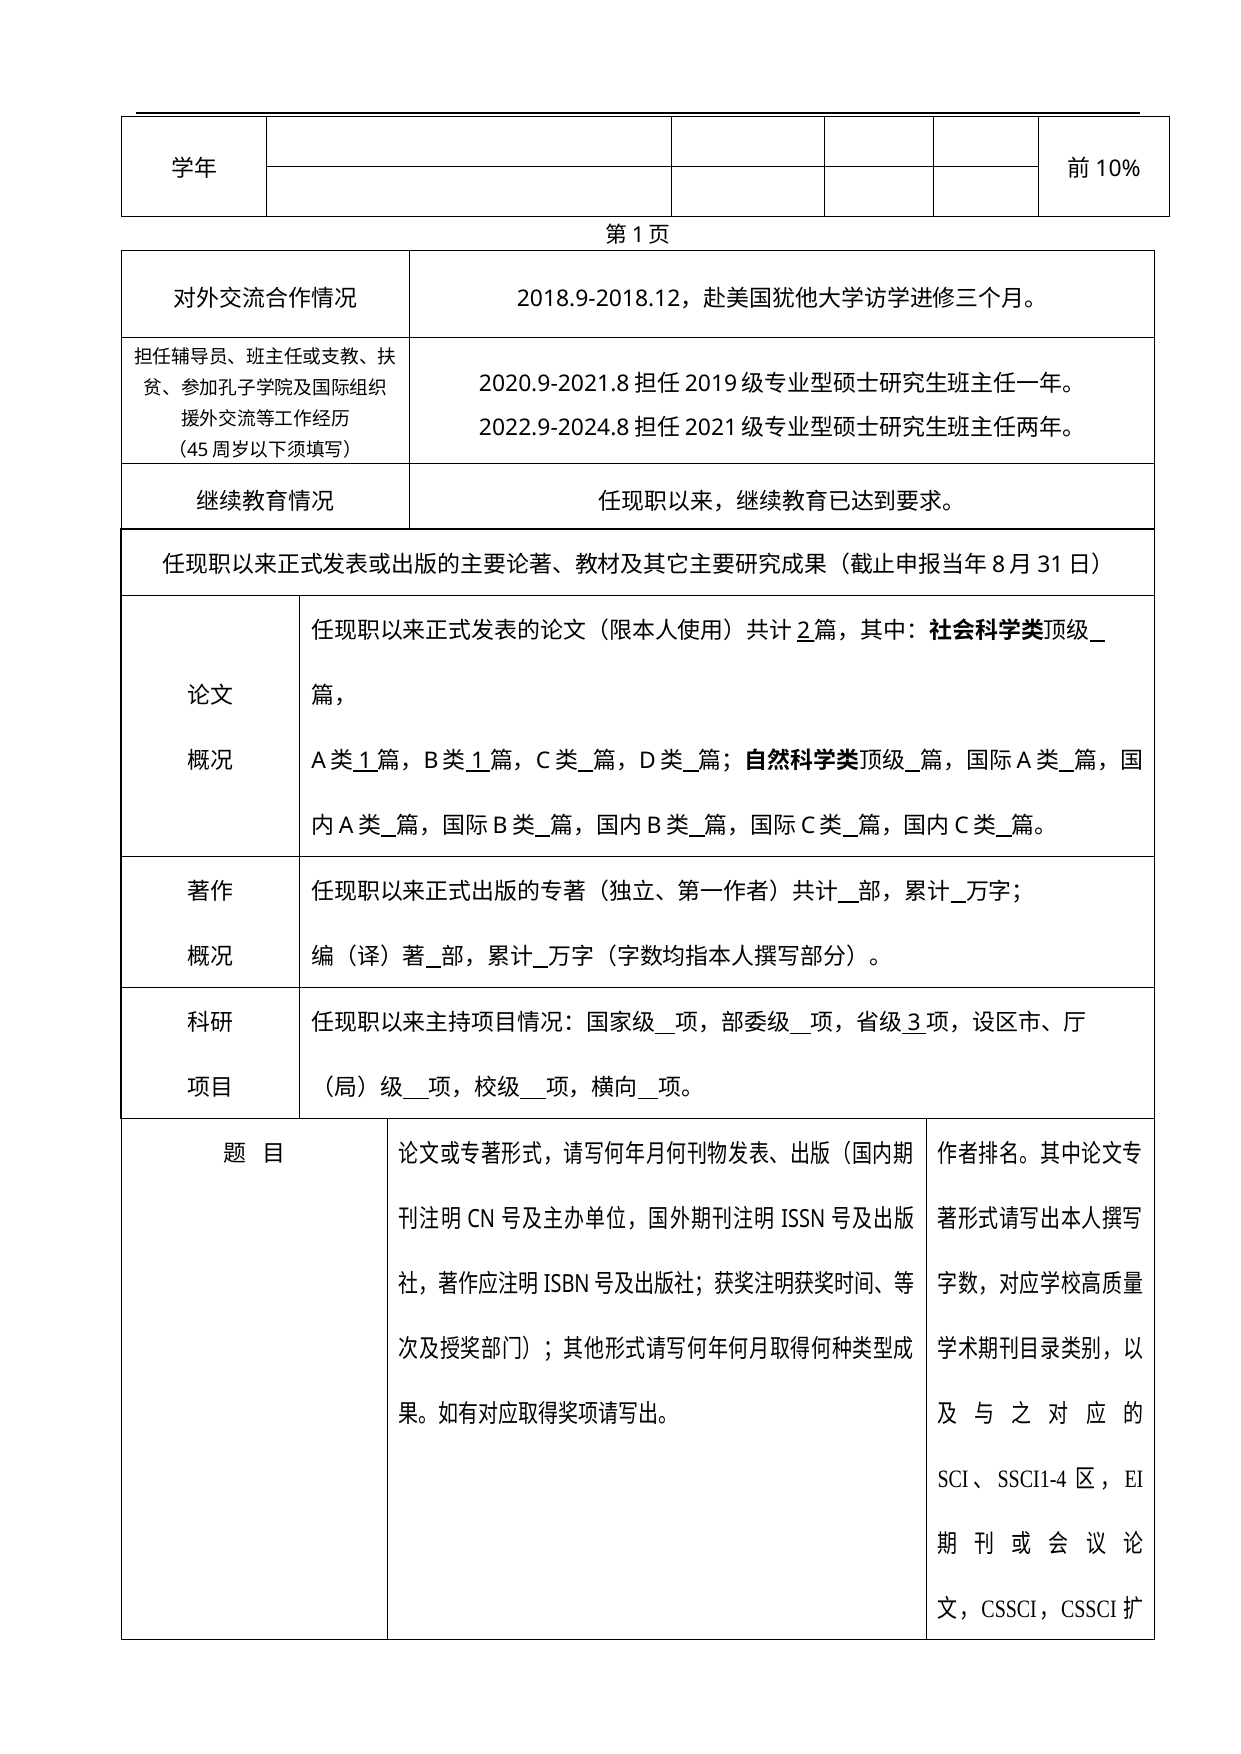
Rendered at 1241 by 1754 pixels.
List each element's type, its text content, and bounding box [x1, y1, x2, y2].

table_cell [672, 167, 824, 216]
table_cell [825, 117, 933, 166]
table_cell 论文 概况 [122, 596, 299, 856]
table_cell [825, 167, 933, 216]
table_header 对外交流合作情况 [122, 251, 409, 337]
table_cell 任现职以来正式出版的专著（独立、第一作者）共计 部，累计 万字； 编（译）著 部，累计 万字（字数均指本人撰写部分）。 [300, 857, 1154, 987]
table_cell 任现职以来，继续教育已达到要求。 [410, 464, 1154, 528]
table_cell 前10% [1039, 117, 1169, 216]
table_cell 科研 项目 [122, 988, 299, 1118]
table_cell [934, 167, 1038, 216]
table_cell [388, 1119, 926, 1639]
table_cell 2020.9-2021.8担任2019级专业型硕士研究生班主任一年。 2022.9-2024.8担任2021级专业型硕士研究生班主任两年。 [410, 338, 1154, 463]
table_cell 著作 概况 [122, 857, 299, 987]
text 第1页 [136, 217, 1140, 249]
table_cell 任现职以来正式发表的论文（限本人使用）共计2篇，其中：社会科学类顶级 篇， A类 1 篇，B类 1 篇，C类 篇，D类 篇；自然科学类顶级 篇，国际A类 篇，国内A类 篇，国际B类 篇，国内B类 篇，国际C类 篇，国内C类 篇。 [300, 596, 1154, 856]
table_cell 题 目 [122, 1119, 387, 1639]
table_cell [934, 117, 1038, 166]
table_header 2018.9-2018.12，赴美国犹他大学访学进修三个月。 [410, 251, 1154, 337]
table_cell 担任辅导员、班主任或支教、扶贫、参加孔子学院及国际组织 援外交流等工作经历 （45周岁以下须填写） [122, 338, 409, 463]
table_cell [672, 117, 824, 166]
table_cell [927, 1119, 1154, 1639]
table_cell 2019-2020 学年 [122, 117, 266, 216]
table_cell 任现职以来正式发表或出版的主要论著、教材及其它主要研究成果（截止申报当年8月31日） [122, 530, 1154, 595]
table_cell [267, 117, 671, 166]
table_cell [267, 167, 671, 216]
table_cell 继续教育情况 [122, 464, 409, 528]
table_cell 任现职以来主持项目情况：国家级 项，部委级 项，省级 3 项，设区市、厅（局）级 项，校级 项，横向 项。 [300, 988, 1154, 1118]
